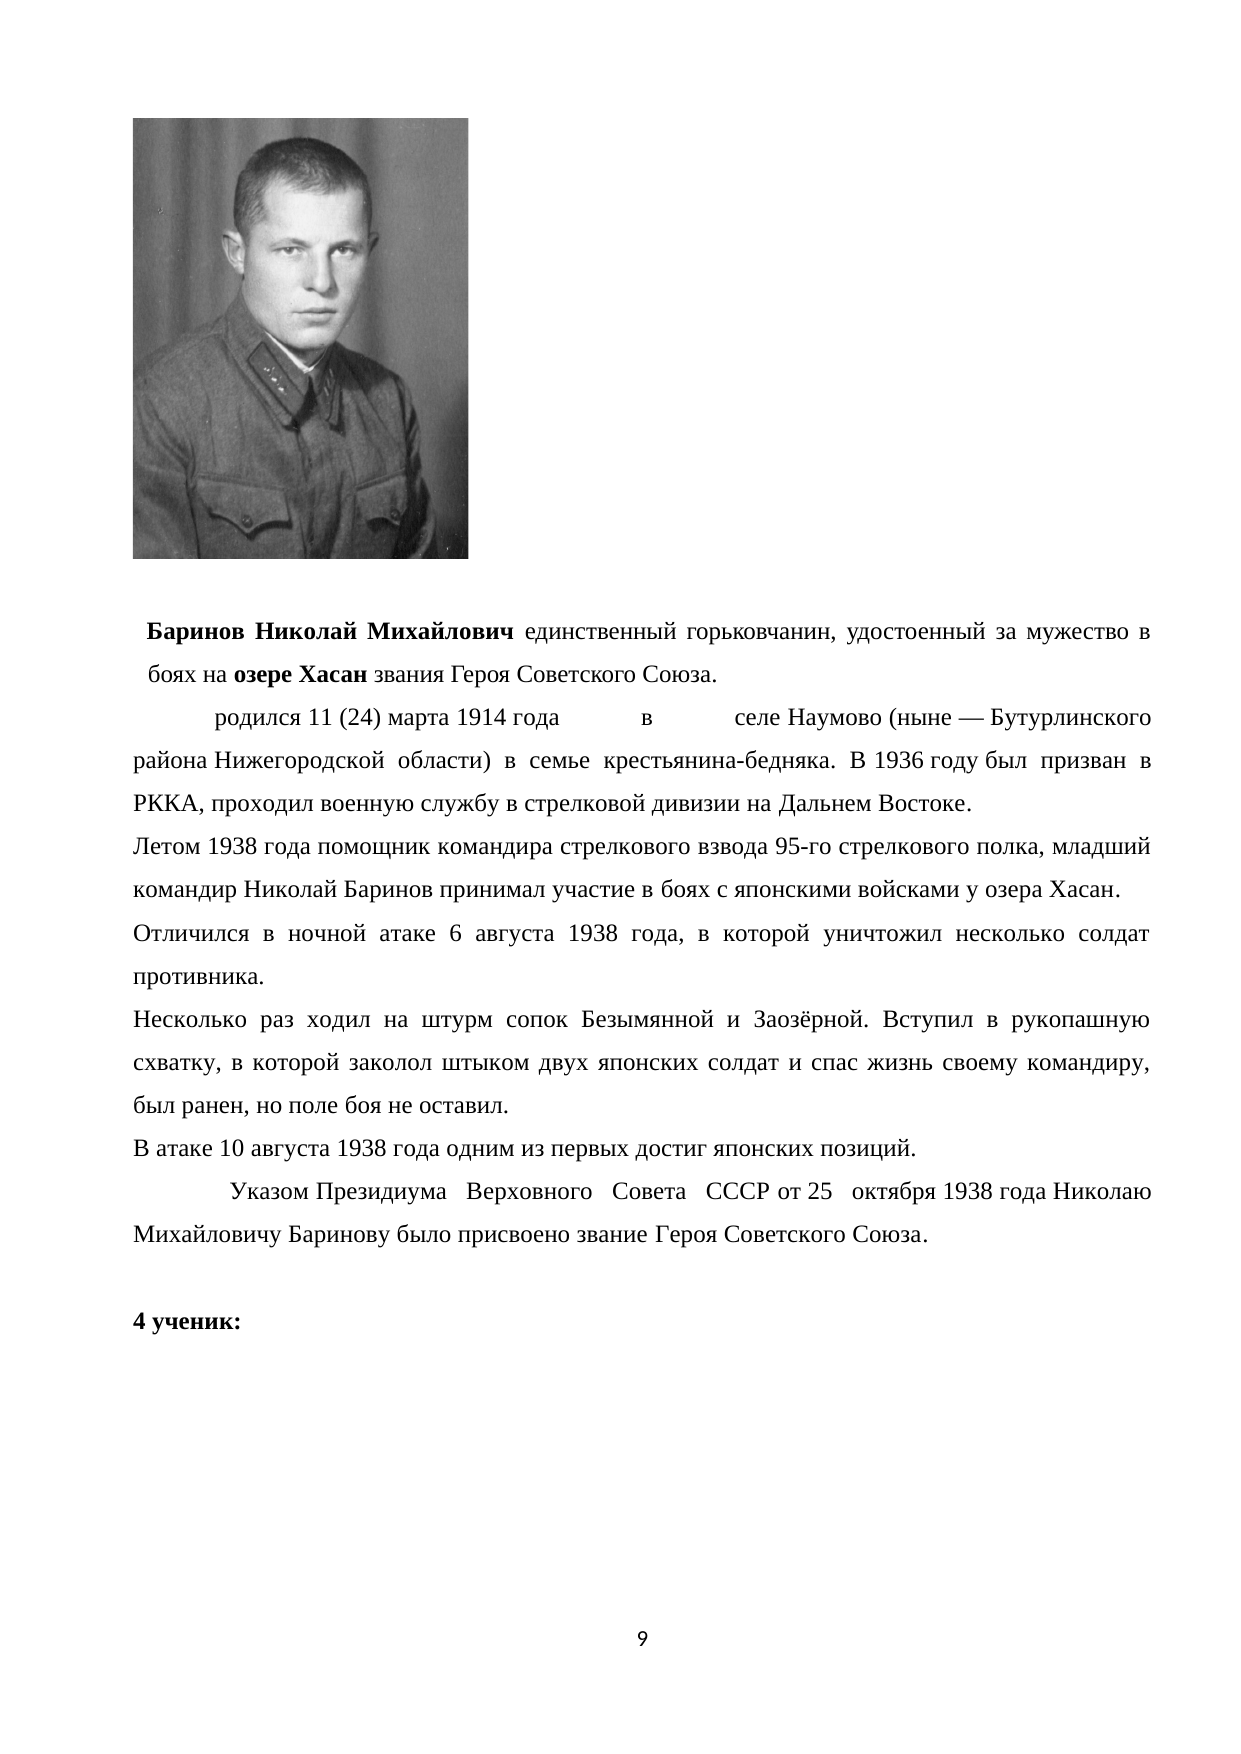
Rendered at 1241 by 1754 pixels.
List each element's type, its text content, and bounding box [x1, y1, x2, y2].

text В атаке 10 августа 1938 года одним из первых достиг японских позиций. [133, 1133, 1152, 1162]
picture [132, 118, 469, 559]
text родился 11 (24) марта 1914 года в селе Наумово (ныне — Бутурлинского района Нижегородской области) в семье крестьянина-бедняка. В 1936 году был призван в РККА, проходил военную службу в стрелковой дивизии на Дальнем Востоке. [133, 702, 1152, 817]
text Несколько раз ходил на штурм сопок Безымянной и Заозёрной. Вступил в рукопашную схватку, в которой заколол штыком двух японских солдат и спас жизнь своему командиру, был ранен, но поле боя не оставил. [133, 1004, 1152, 1119]
text Отличился в ночной атаке 6 августа 1938 года, в которой уничтожил несколько солдат противника. [133, 918, 1152, 989]
text Баринов Николай Михайлович единственный горьковчанин, удостоенный за мужество в боях на озере Хасан звания Героя Советского Союза. [146, 616, 1152, 688]
text Летом 1938 года помощник командира стрелкового взвода 95-го стрелкового полка, младший командир Николай Баринов принимал участие в боях с японскими войсками у озера Хасан. [133, 831, 1152, 903]
text 4 ученик: [133, 1306, 1152, 1334]
text Указом Президиума Верховного Совета СССР от 25 октября 1938 года Николаю Михайловичу Баринову было присвоено звание Героя Советского Союза. [133, 1176, 1152, 1248]
